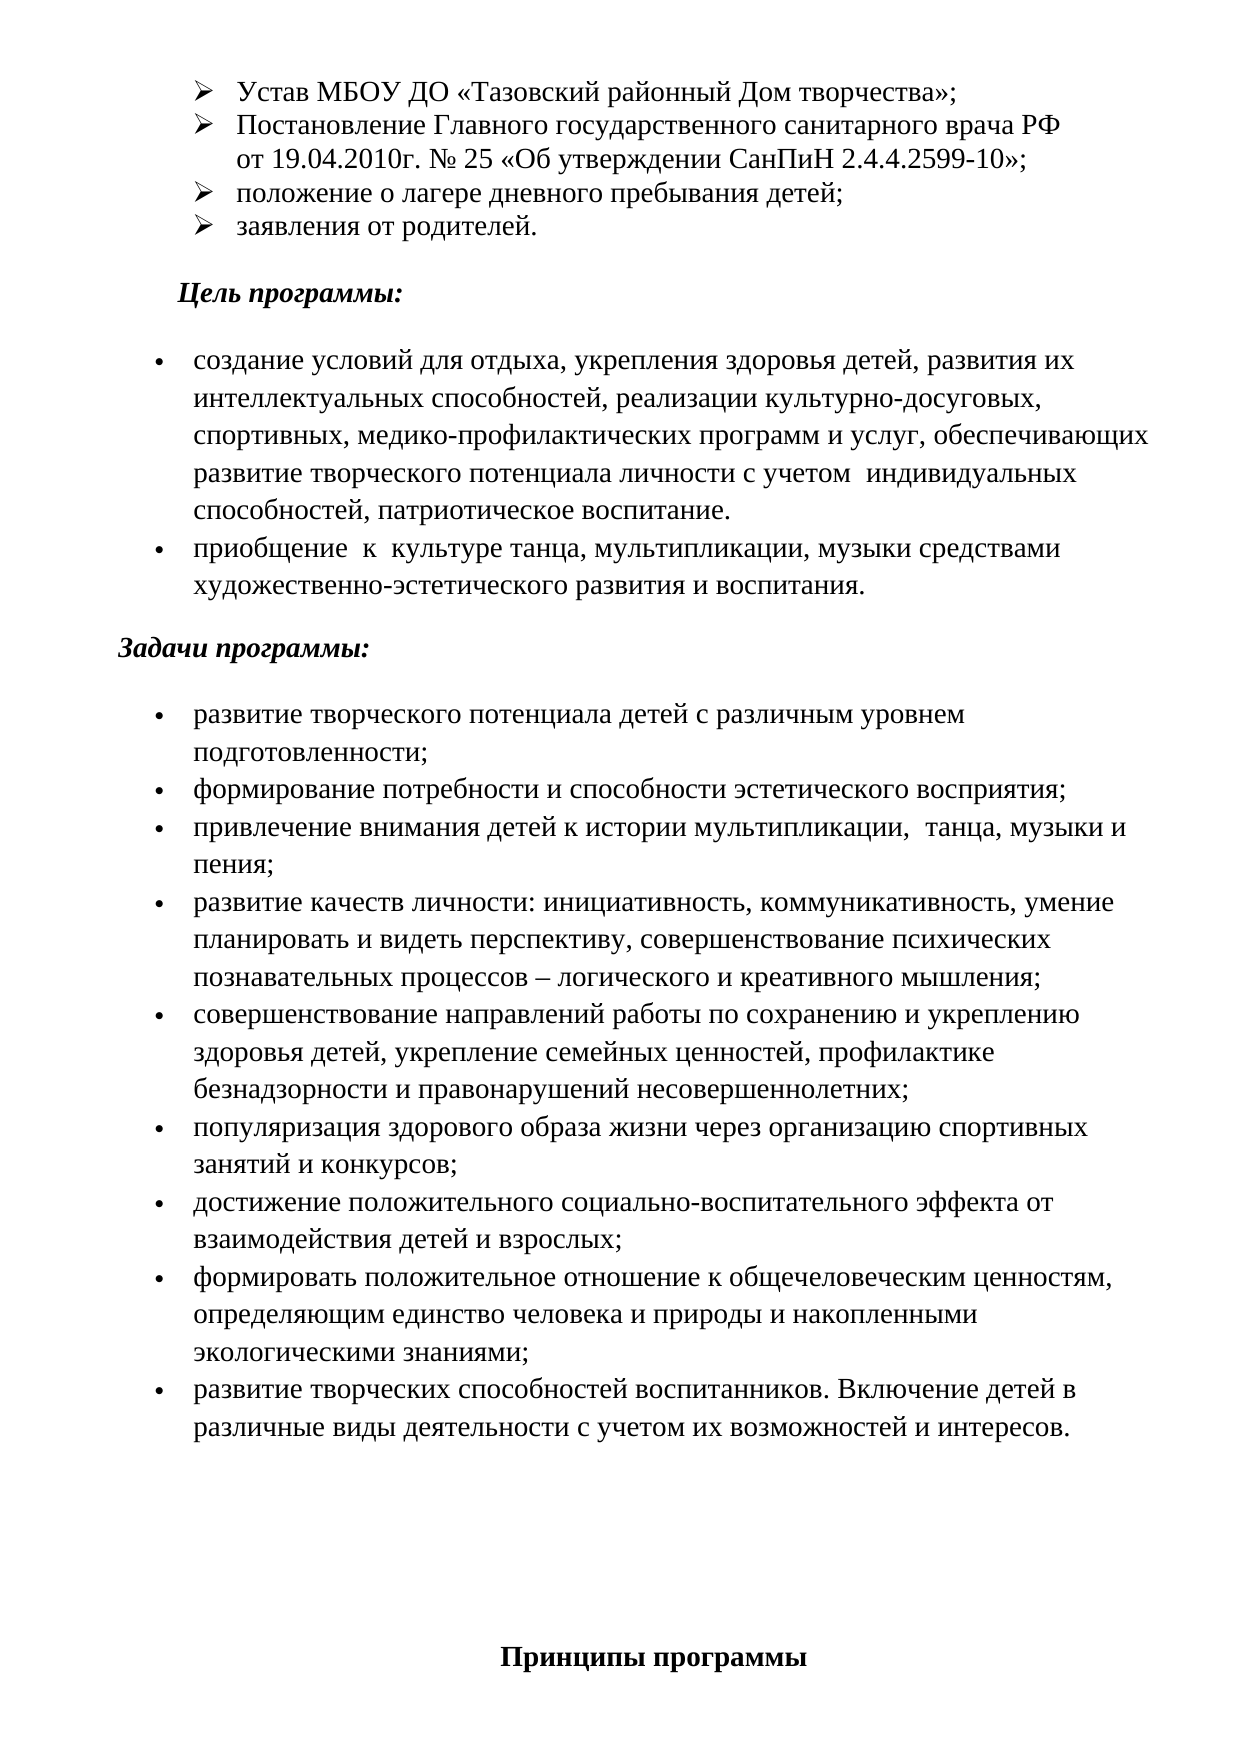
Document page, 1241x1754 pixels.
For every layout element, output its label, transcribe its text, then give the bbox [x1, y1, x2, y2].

list формирование потребности и способности эстетического восприятия; [156, 768, 1152, 805]
list приобщение к культуре танца, мультипликации, музыки средствами художественно-эстетического развития и воспитания. [156, 526, 1152, 601]
list Постановление Главного государственного санитарного врача РФ [192, 107, 1152, 141]
list развитие творческих способностей воспитанников. Включение детей в различные виды деятельности с учетом их возможностей и интересов. [156, 1368, 1152, 1443]
text Цель программы: [118, 276, 1152, 309]
list создание условий для отдыха, укрепления здоровья детей, развития их интеллектуальных способностей, реализации культурно-досуговых, спортивных, медико-профилактических программ и услуг, обеспечивающих развитие творческого потенциала личности с учетом индивидуальных способностей, патриотическое воспитание. [156, 338, 1152, 526]
text Принципы программы [156, 1639, 1152, 1673]
list совершенствование направлений работы по сохранению и укреплению здоровья детей, укрепление семейных ценностей, профилактике безнадзорности и правонарушений несовершеннолетних; [156, 993, 1152, 1105]
list привлечение внимания детей к истории мультипликации, танца, музыки и пения; [156, 805, 1152, 880]
list формировать положительное отношение к общечеловеческим ценностям, определяющим единство человека и природы и накопленными экологическими знаниями; [156, 1255, 1152, 1368]
list развитие творческого потенциала детей с различным уровнем подготовленности; [156, 693, 1152, 768]
list положение о лагере дневного пребывания детей; [192, 175, 1152, 208]
list популяризация здорового образа жизни через организацию спортивных занятий и конкурсов; [156, 1105, 1152, 1180]
list Устав МБОУ ДО «Тазовский районный Дом творчества»; [192, 74, 1152, 107]
list заявления от родителей. [192, 208, 1152, 242]
text Задачи программы: [118, 630, 1152, 663]
list развитие качеств личности: инициативность, коммуникативность, умение планировать и видеть перспективу, совершенствование психических познавательных процессов – логического и креативного мышления; [156, 880, 1152, 993]
list достижение положительного социально-воспитательного эффекта от взаимодействия детей и взрослых; [156, 1180, 1152, 1255]
text от 19.04.2010г. № 25 «Об утверждении СанПиН 2.4.4.2599-10»; [236, 141, 1152, 175]
